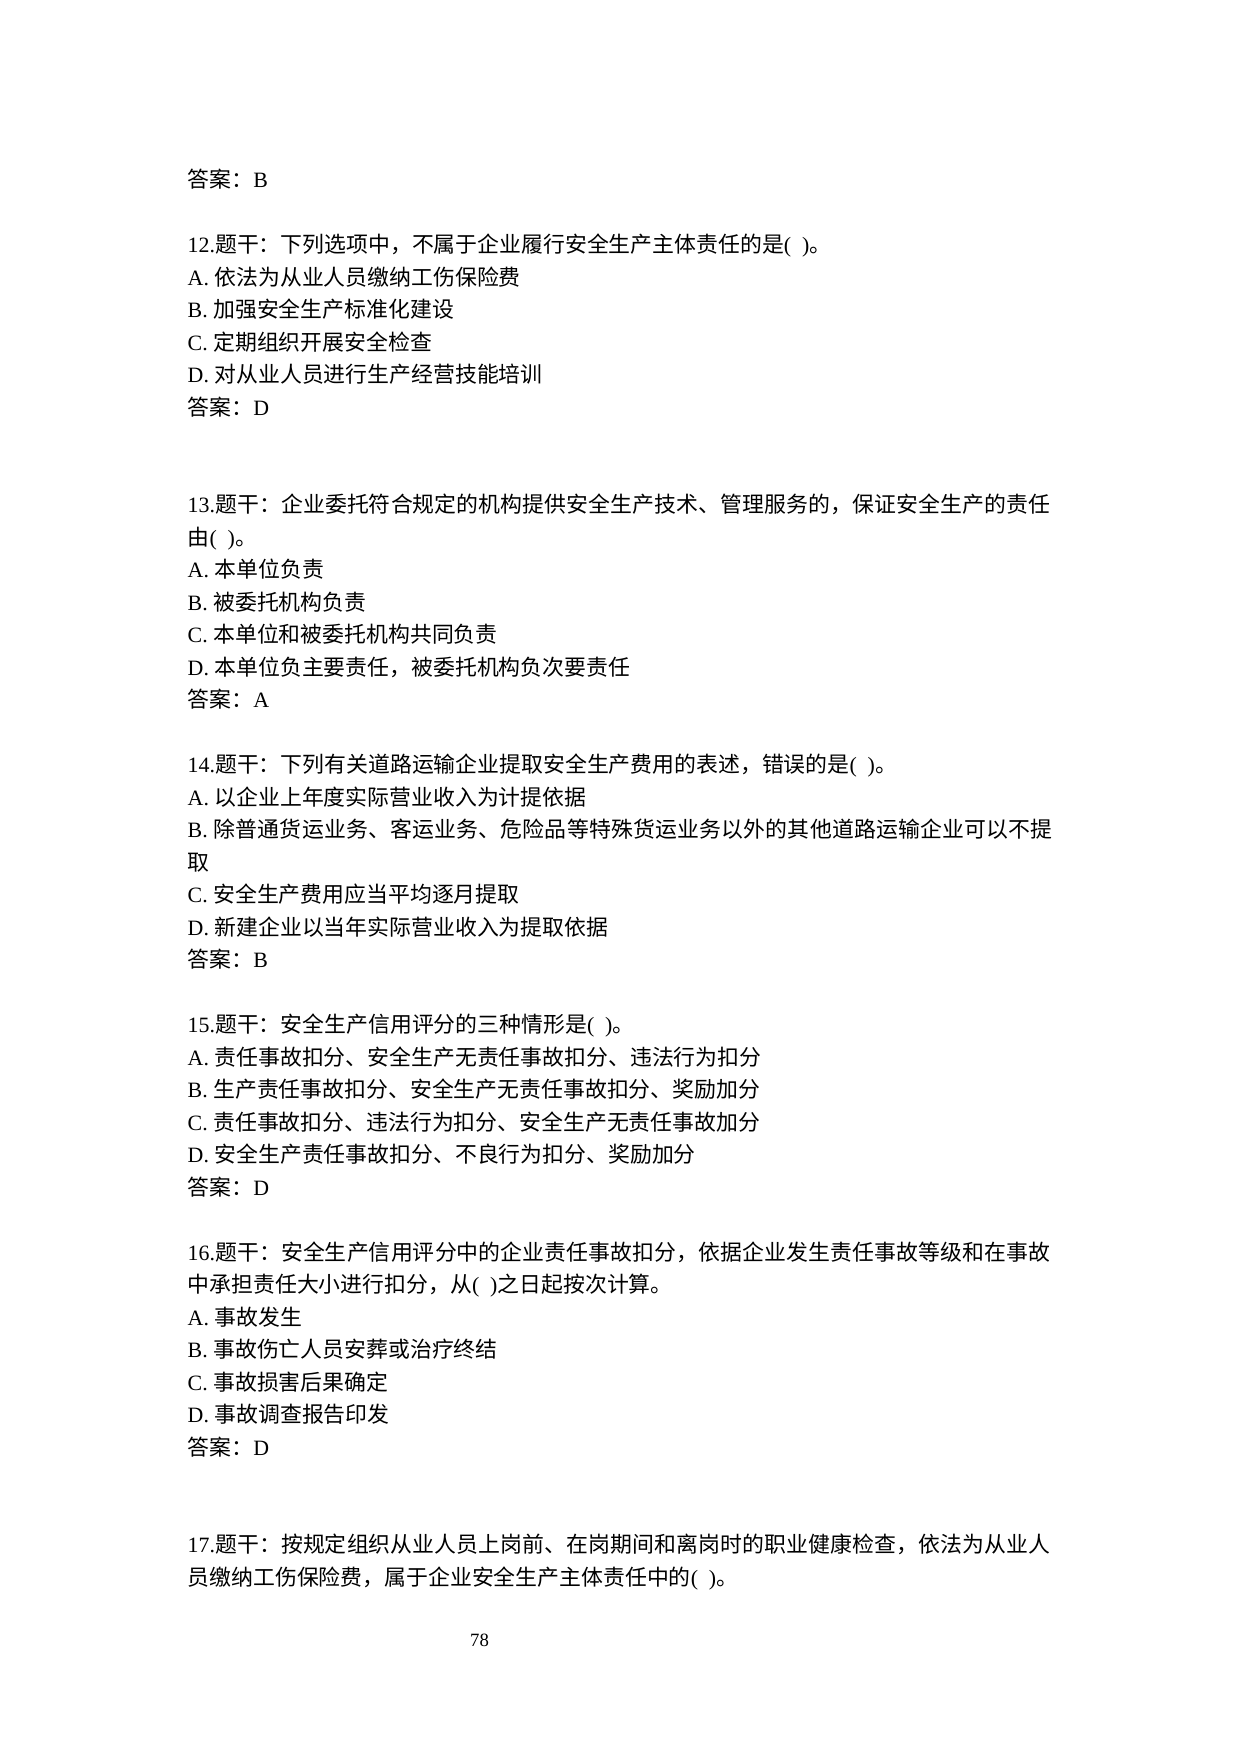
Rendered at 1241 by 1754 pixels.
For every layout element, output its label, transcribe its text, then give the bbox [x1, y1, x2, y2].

text 15.题干：安全生产信用评分的三种情形是( )。 [187, 1007, 1053, 1039]
text 13.题干：企业委托符合规定的机构提供安全生产技术、管理服务的，保证安全生产的责任由( )。 [187, 487, 1053, 552]
text D. 安全生产责任事故扣分、不良行为扣分、奖励加分 [187, 1137, 1053, 1169]
text 答案：B [187, 942, 1053, 974]
text 答案：D [187, 1169, 1053, 1202]
text A. 以企业上年度实际营业收入为计提依据 [187, 779, 1053, 812]
text B. 生产责任事故扣分、安全生产无责任事故扣分、奖励加分 [187, 1072, 1053, 1104]
text C. 安全生产费用应当平均逐月提取 [187, 877, 1053, 909]
text B. 被委托机构负责 [187, 584, 1053, 617]
text 12.题干：下列选项中，不属于企业履行安全生产主体责任的是( )。 [187, 227, 1053, 259]
text 17.题干：按规定组织从业人员上岗前、在岗期间和离岗时的职业健康检查，依法为从业人员缴纳工伤保险费，属于企业安全生产主体责任中的( )。 [187, 1527, 1053, 1592]
text A. 事故发生 [187, 1299, 1053, 1332]
text A. 责任事故扣分、安全生产无责任事故扣分、违法行为扣分 [187, 1039, 1053, 1072]
text D. 对从业人员进行生产经营技能培训 [187, 357, 1053, 389]
text 答案：D [187, 1429, 1053, 1462]
text C. 定期组织开展安全检查 [187, 324, 1053, 357]
text C. 责任事故扣分、违法行为扣分、安全生产无责任事故加分 [187, 1104, 1053, 1137]
text D. 本单位负主要责任，被委托机构负次要责任 [187, 649, 1053, 682]
text 14.题干：下列有关道路运输企业提取安全生产费用的表述，错误的是( )。 [187, 747, 1053, 779]
text A. 本单位负责 [187, 552, 1053, 584]
text 答案：A [187, 682, 1053, 714]
text C. 本单位和被委托机构共同负责 [187, 617, 1053, 649]
text D. 新建企业以当年实际营业收入为提取依据 [187, 909, 1053, 942]
text 16.题干：安全生产信用评分中的企业责任事故扣分，依据企业发生责任事故等级和在事故 中承担责任大小进行扣分，从( )之日起按次计算。 [187, 1234, 1053, 1299]
text B. 加强安全生产标准化建设 [187, 292, 1053, 324]
text 答案：B [187, 162, 1053, 194]
text B. 除普通货运业务、客运业务、危险品等特殊货运业务以外的其他道路运输企业可以不提取 [187, 812, 1053, 877]
text A. 依法为从业人员缴纳工伤保险费 [187, 259, 1053, 292]
text B. 事故伤亡人员安葬或治疗终结 [187, 1332, 1053, 1364]
text 答案：D [187, 389, 1053, 422]
text D. 事故调查报告印发 [187, 1397, 1053, 1429]
text C. 事故损害后果确定 [187, 1364, 1053, 1397]
